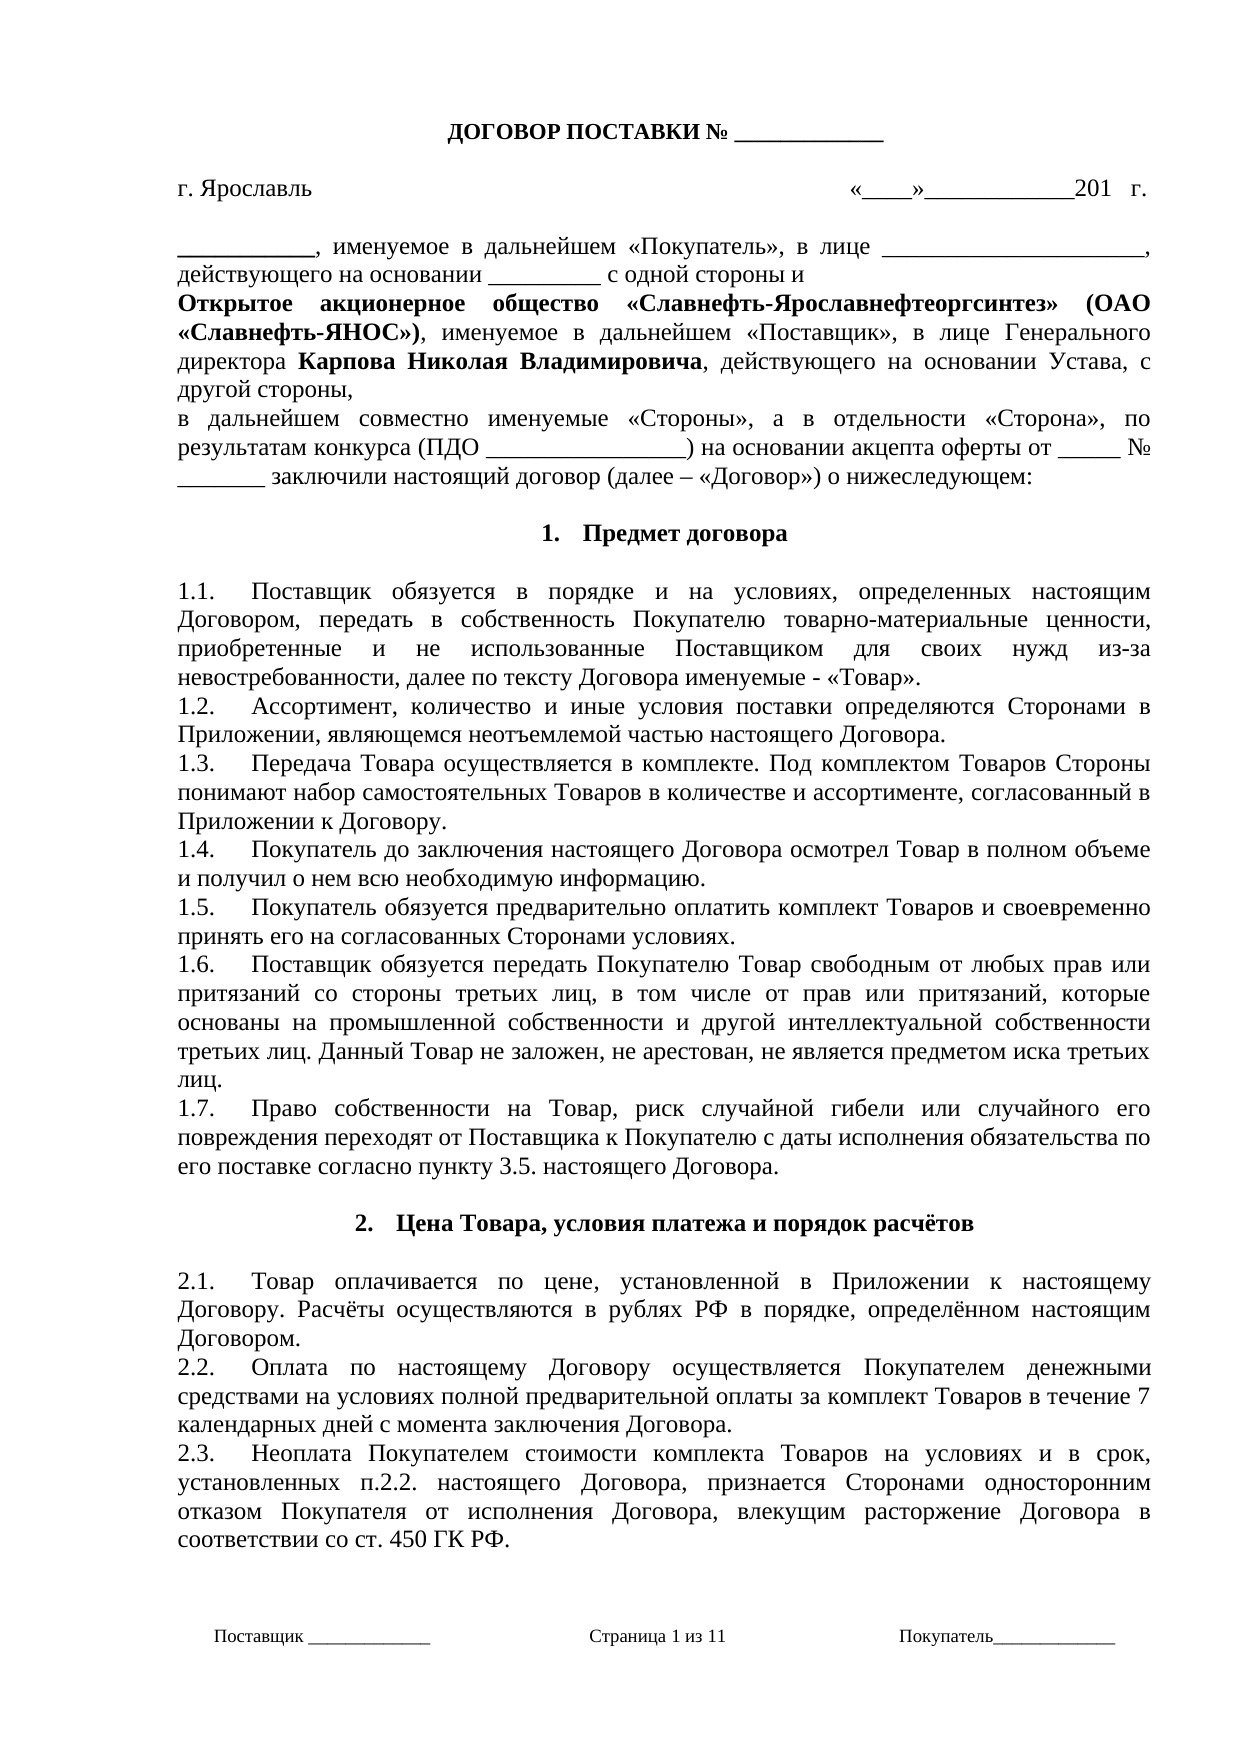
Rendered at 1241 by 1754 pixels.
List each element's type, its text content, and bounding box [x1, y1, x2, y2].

list Цена Товара, условия платежа и порядок расчётов [177, 1208, 1152, 1237]
text Договор ПОСТАВКИ № _____________ [177, 118, 1154, 144]
text в дальнейшем совместно именуемые «Стороны», а в отдельности «Сторона», по результатам конкурса (ПДО ________________) на основании акцепта оферты от _____ № _______ заключили настоящий договор (далее – «Договор») о нижеследующем: [177, 403, 1152, 489]
list Покупатель до заключения настоящего Договора осмотрел Товар в полном объеме и получил о нем всю необходимую информацию. [177, 834, 1152, 892]
text Открытое акционерное общество «Славнефть-Ярославнефтеоргсинтез» (ОАО «Славнефть-ЯНОС»), именуемое в дальнейшем «Поставщик», в лице Генерального директора Карпова Николая Владимировича, действующего на основании Устава, с другой стороны, [177, 288, 1152, 403]
list Поставщик обязуется передать Покупателю Товар свободным от любых прав или притязаний со стороны третьих лиц, в том числе от прав или притязаний, которые основаны на промышленной собственности и другой интеллектуальной собственности третьих лиц. Данный Товар не заложен, не арестован, не является предметом иска третьих лиц. [177, 949, 1152, 1093]
list Предмет договора [177, 518, 1152, 547]
list Поставщик обязуется в порядке и на условиях, определенных настоящим Договором, передать в собственность Покупателю товарно-материальные ценности, приобретенные и не использованные Поставщиком для своих нужд из-за невостребованности, далее по тексту Договора именуемые - «Товар». [177, 576, 1152, 691]
text ___________, именуемое в дальнейшем «Покупатель», в лице _____________________, действующего на основании _________ с одной стороны и [177, 231, 1152, 288]
list Ассортимент, количество и иные условия поставки определяются Сторонами в Приложении, являющемся неотъемлемой частью настоящего Договора. [177, 691, 1152, 748]
list Покупатель обязуется предварительно оплатить комплект Товаров и своевременно принять его на согласованных Сторонами условиях. [177, 892, 1152, 949]
text г. Ярославль «____»____________201 г. [177, 173, 1152, 202]
list Право собственности на Товар, риск случайной гибели или случайного его повреждения переходят от Поставщика к Покупателю с даты исполнения обязательства по его поставке согласно пункту 3.5. настоящего Договора. [177, 1093, 1152, 1179]
list Неоплата Покупателем стоимости комплекта Товаров на условиях и в срок, установленных п.2.2. настоящего Договора, признается Сторонами односторонним отказом Покупателя от исполнения Договора, влекущим расторжение Договора в соответствии со ст. 450 ГК РФ. [177, 1438, 1152, 1553]
list Оплата по настоящему Договору осуществляется Покупателем денежными средствами на условиях полной предварительной оплаты за комплект Товаров в течение 7 календарных дней с момента заключения Договора. [177, 1352, 1152, 1438]
list Передача Товара осуществляется в комплекте. Под комплектом Товаров Стороны понимают набор самостоятельных Товаров в количестве и ассортименте, согласованный в Приложении к Договору. [177, 748, 1152, 834]
list Товар оплачивается по цене, установленной в Приложении к настоящему Договору. Расчёты осуществляются в рублях РФ в порядке, определённом настоящим Договором. [177, 1266, 1152, 1352]
